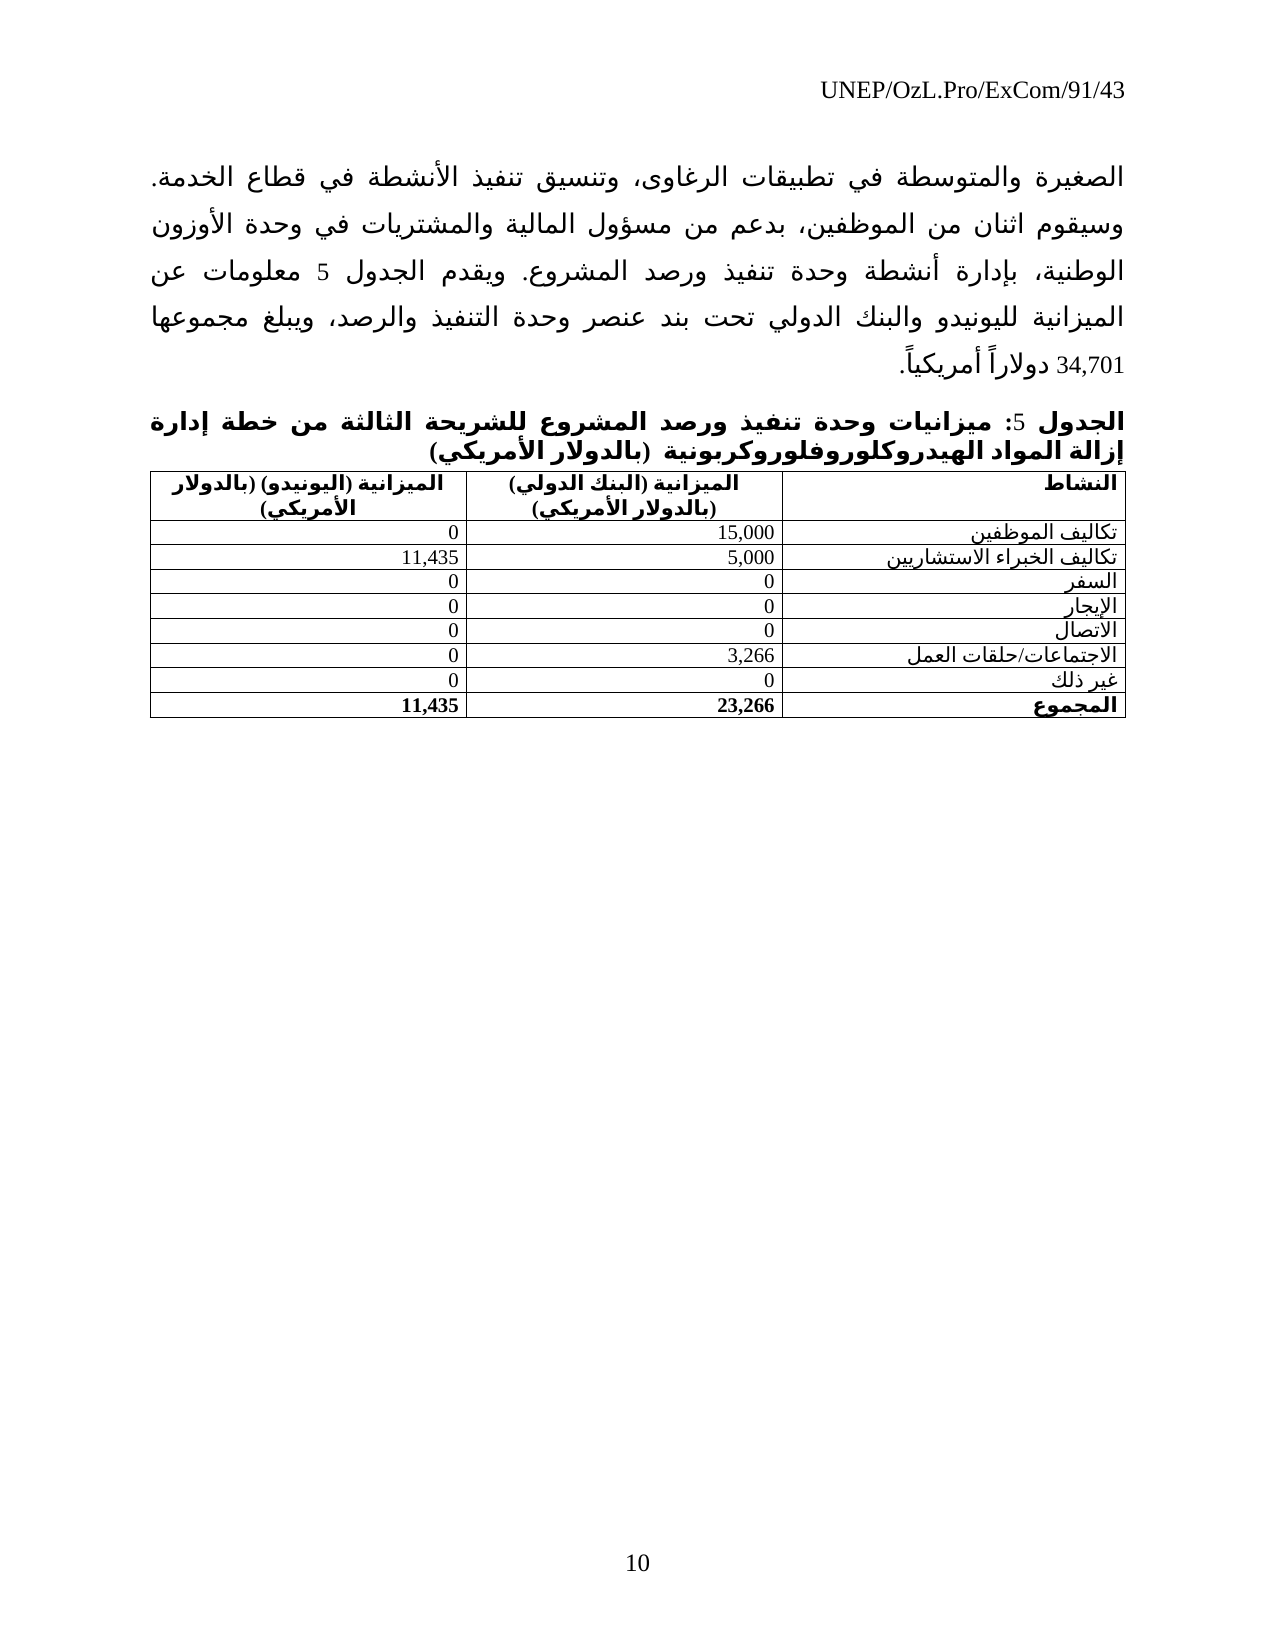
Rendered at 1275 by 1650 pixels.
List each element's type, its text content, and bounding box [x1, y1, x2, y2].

table_cell 11,435 [151, 545, 466, 569]
list الجدول 5: ميزانيات وحدة تنفيذ ورصد المشروع للشريحة الثالثة من خطة إدارة إزالة المواد الهيدروكلوروفلوروكربونية (بالدولار الأمريكي) [150, 407, 1125, 464]
table_header الميزانية (البنك الدولي) (بالدولار الأمريكي) [467, 472, 782, 519]
table_cell الاجتماعات/حلقات العمل [783, 644, 1125, 667]
table_cell الاتصال [783, 619, 1125, 642]
table_cell السفر [783, 570, 1125, 593]
table_cell المجموع [783, 693, 1125, 717]
table_cell 0 [151, 619, 466, 642]
table_cell 15,000 [467, 521, 782, 544]
table_cell 23,266 [467, 693, 782, 717]
table_cell 11,435 [151, 693, 466, 717]
table_cell 0 [467, 570, 782, 593]
table_cell 3,266 [467, 644, 782, 667]
table_header النشاط [783, 472, 1125, 519]
table_cell 0 [467, 594, 782, 618]
table_cell 0 [151, 521, 466, 544]
table_cell 5,000 [467, 545, 782, 569]
table_cell 0 [151, 570, 466, 593]
table_cell الإيجار [783, 594, 1125, 618]
table_cell 0 [151, 668, 466, 692]
table_cell 0 [467, 619, 782, 642]
table_cell تكاليف الموظفين [783, 521, 1125, 544]
table_header الميزانية (اليونيدو) (بالدولار الأمريكي) [151, 472, 466, 519]
table_cell غير ذلك [783, 668, 1125, 692]
table_cell 0 [151, 594, 466, 618]
table_cell 0 [151, 644, 466, 667]
table_cell 0 [467, 668, 782, 692]
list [150, 161, 1125, 379]
table_cell تكاليف الخبراء الاستشاريين [783, 545, 1125, 569]
